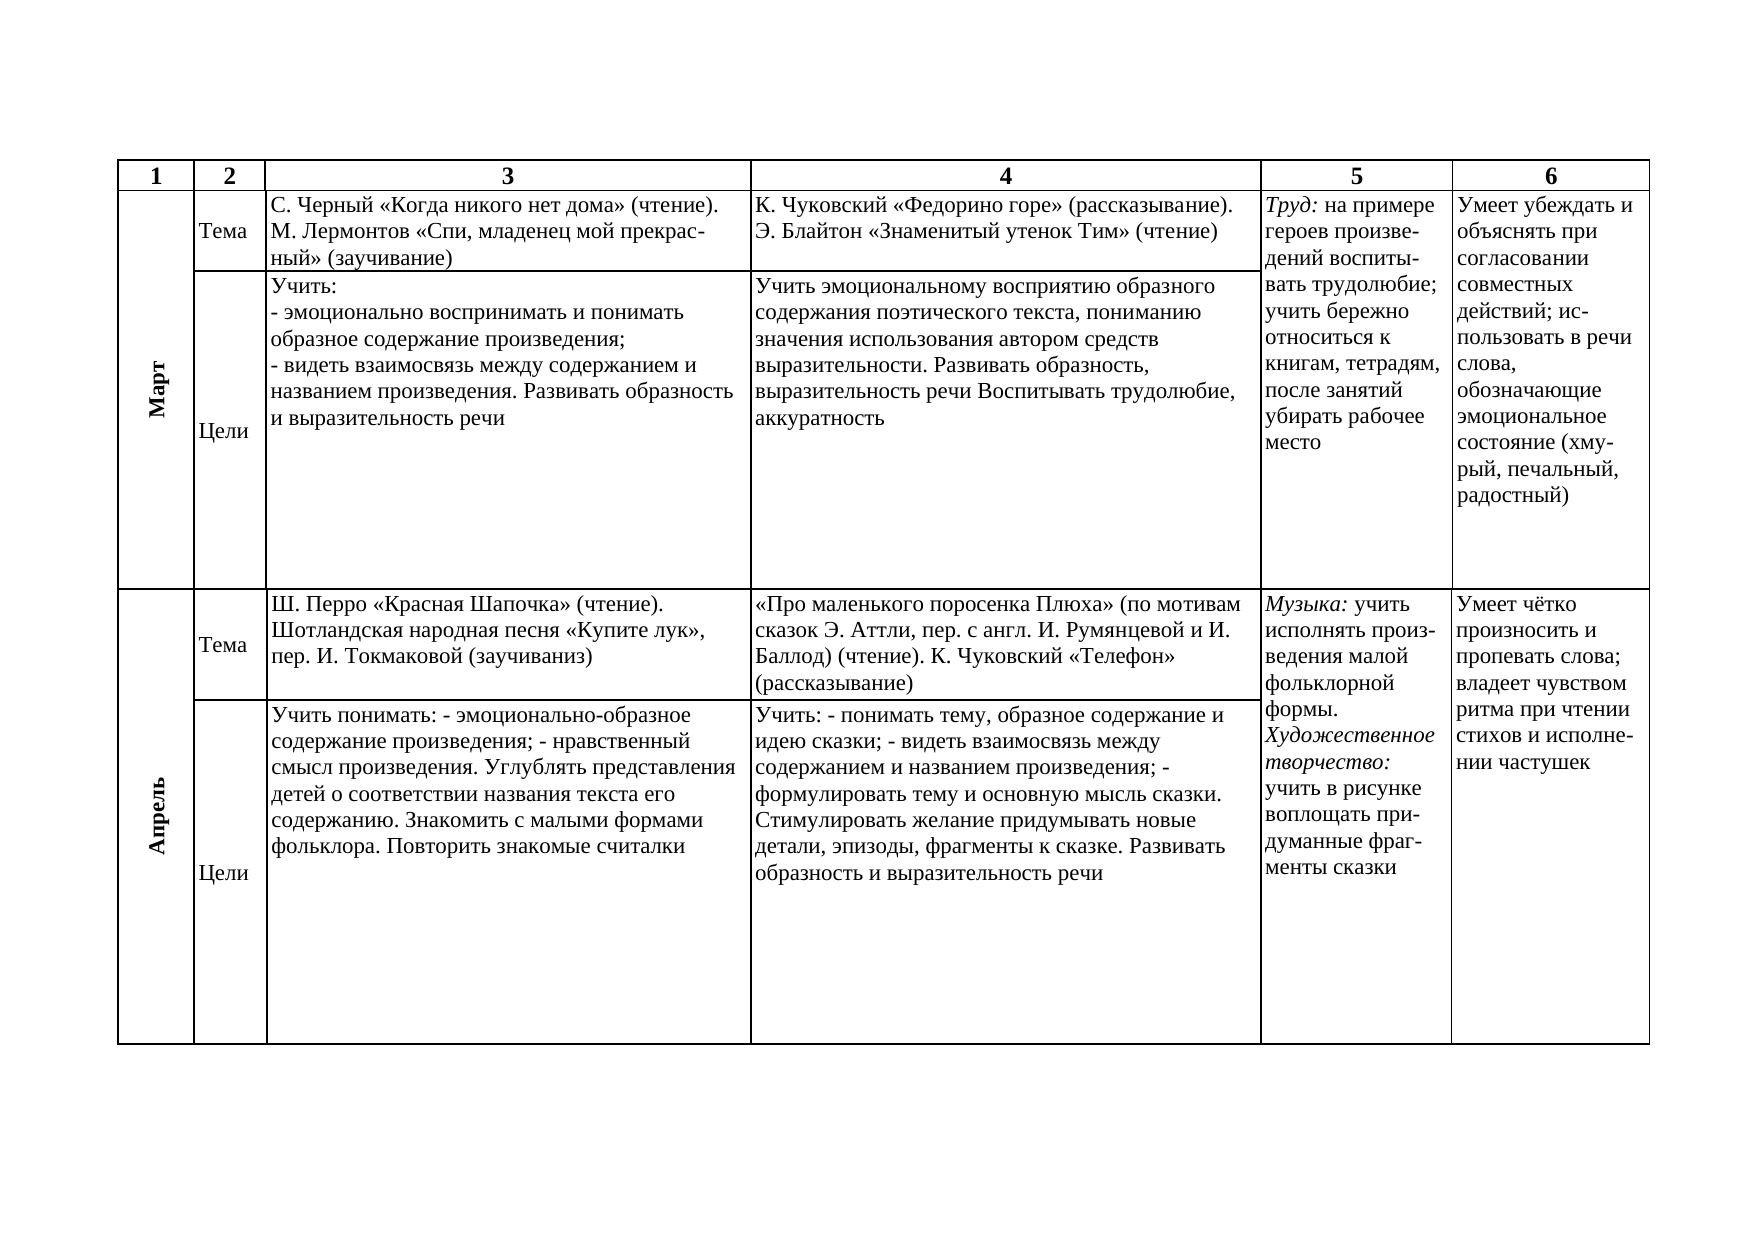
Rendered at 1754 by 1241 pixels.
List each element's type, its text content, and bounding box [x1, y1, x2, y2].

table_cell Тема [195, 191, 265, 270]
table_cell К. Чуковский «Федорино горе» (рассказывание). Э. Блайтон «Знаменитый утенок Тим» (чтение) [752, 191, 1260, 270]
table_cell Цели [195, 272, 265, 588]
table_cell Ш. Перро «Красная Шапочка» (чтение). Шотландская народная песня «Купите лук», пер. И. Токмаковой (заучиваниз) [268, 590, 750, 699]
table_cell Тема [195, 590, 266, 699]
table_cell Апрель [119, 590, 193, 1043]
table_cell Умеет чётко произносить и пропевать слова; владеет чувством ритма при чтении стихов и исполнении частушек [1452, 590, 1649, 1043]
table_cell Учить: - эмоционально воспринимать и понимать образное содержание произведения; - видеть взаимосвязь между содержанием и названием произведения. Развивать образность и выразительность речи [267, 272, 750, 588]
table_cell Труд: на примере героев произведений воспитывать трудолюбие; учить бережно относиться к книгам, тетрадям, после занятий убирать рабочее место [1262, 191, 1452, 588]
table_cell Цели [195, 701, 266, 1043]
table_cell «Про маленького поросенка Плюха» (по мотивам сказок Э. Аттли, пер. с англ. И. Румянцевой и И. Баллод) (чтение). К. Чуковский «Телефон» (рассказывание) [752, 590, 1260, 699]
table_cell Музыка: учить исполнять произведения малой фольклорной формы. Художественное творчество: учить в рисунке воплощать придуманные фрагменты сказки [1262, 590, 1451, 1043]
table_cell Умеет убеждать и объяснять при согласовании совместных действий; использовать в речи слова, обозначающие эмоциональное состояние (хмурый, печальный, радостный) [1453, 191, 1649, 588]
table_cell Учить понимать: - эмоционально-образное содержание произведения; - нравственный смысл произведения. Углублять представления детей о соответствии названия текста его содержанию. Знакомить с малыми формами фольклора. Повторить знакомые считалки [268, 701, 750, 1043]
table_cell Март [119, 191, 193, 588]
